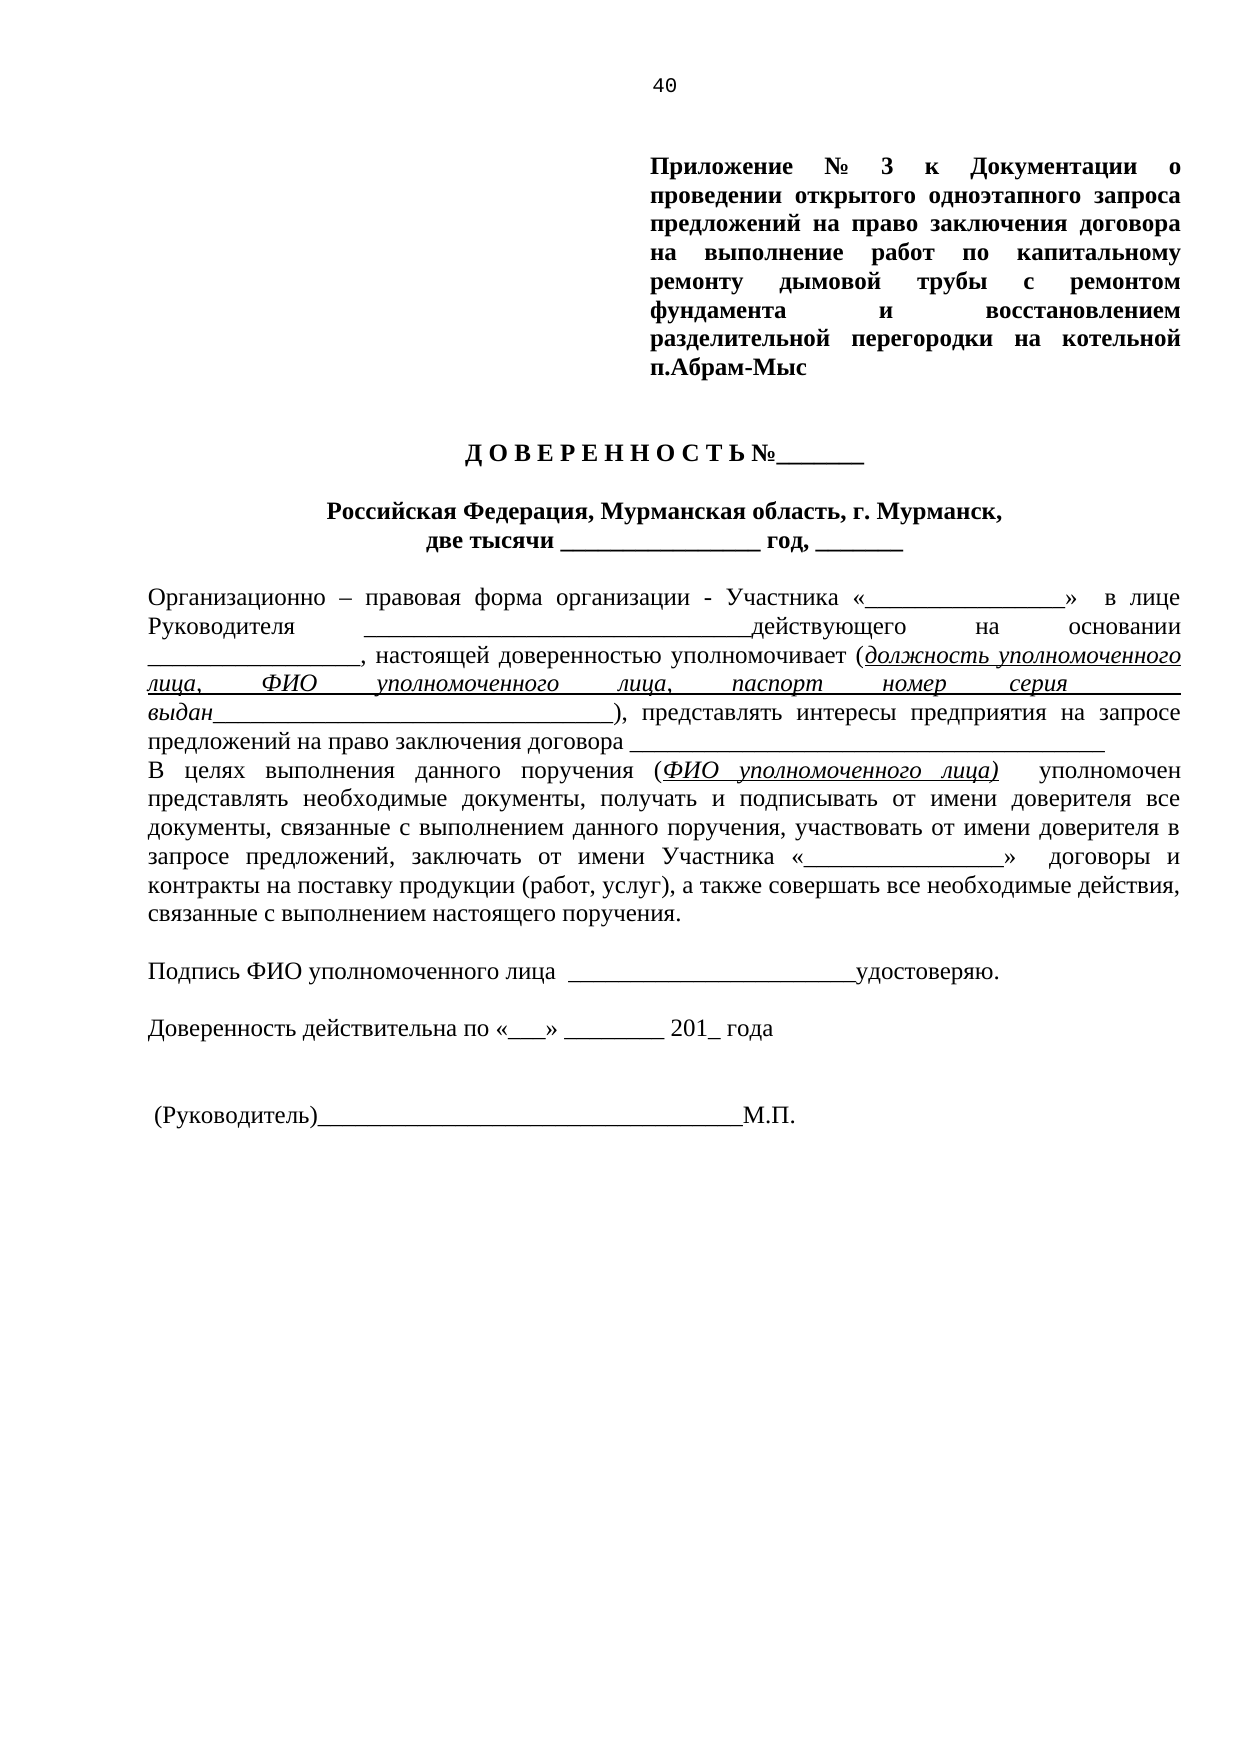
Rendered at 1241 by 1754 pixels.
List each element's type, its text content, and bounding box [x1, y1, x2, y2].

text В целях выполнения данного поручения (ФИО уполномоченного лица) уполномочен представлять необходимые документы, получать и подписывать от имени доверителя все документы, связанные с выполнением данного поручения, участвовать от имени доверителя в запросе предложений, заключать от имени Участника «________________» договоры и контракты на поставку продукции (работ, услуг), а также совершать все необходимые действия, связанные с выполнением настоящего поручения. [148, 755, 1181, 927]
text Подпись ФИО уполномоченного лица _______________________удостоверяю. [148, 956, 1181, 985]
text Д О В Е Р Е Н Н О С Т Ь №_______ [148, 438, 1181, 467]
text Приложение № 3 к Документации о проведении открытого одноэтапного запроса предложений на право заключения договора на выполнение работ по капитальному ремонту дымовой трубы с ремонтом фундамента и восстановлением разделительной перегородки на котельной п.Абрам-Мыс [650, 151, 1181, 381]
text Организационно – правовая форма организации - Участника «________________» в лице Руководителя _______________________________действующего на основании _________________, настоящей доверенностью уполномочивает (должность уполномоченного лица, ФИО уполномоченного лица, паспорт номер_____серия_________ выдан________________________________), представлять интересы предприятия на запросе предложений на право заключения договора ______________________________________ [148, 582, 1181, 693]
text Организационно – правовая форма организации - Участника «________________» в лице Руководителя _______________________________действующего на основании _________________, настоящей доверенностью уполномочивает (должность уполномоченного лица, ФИО уполномоченного лица, паспорт номер_____серия_________ выдан________________________________), представлять интересы предприятия на запросе предложений на право заключения договора ______________________________________ [148, 695, 1181, 755]
text Российская Федерация, Мурманская область, г. Мурманск, [148, 496, 1181, 525]
text (Руководитель)__________________________________М.П. [148, 1100, 1181, 1128]
text две тысячи ________________ год, _______ [148, 525, 1181, 553]
text Доверенность действительна по «___» ________ 201_ года [148, 1013, 1181, 1042]
